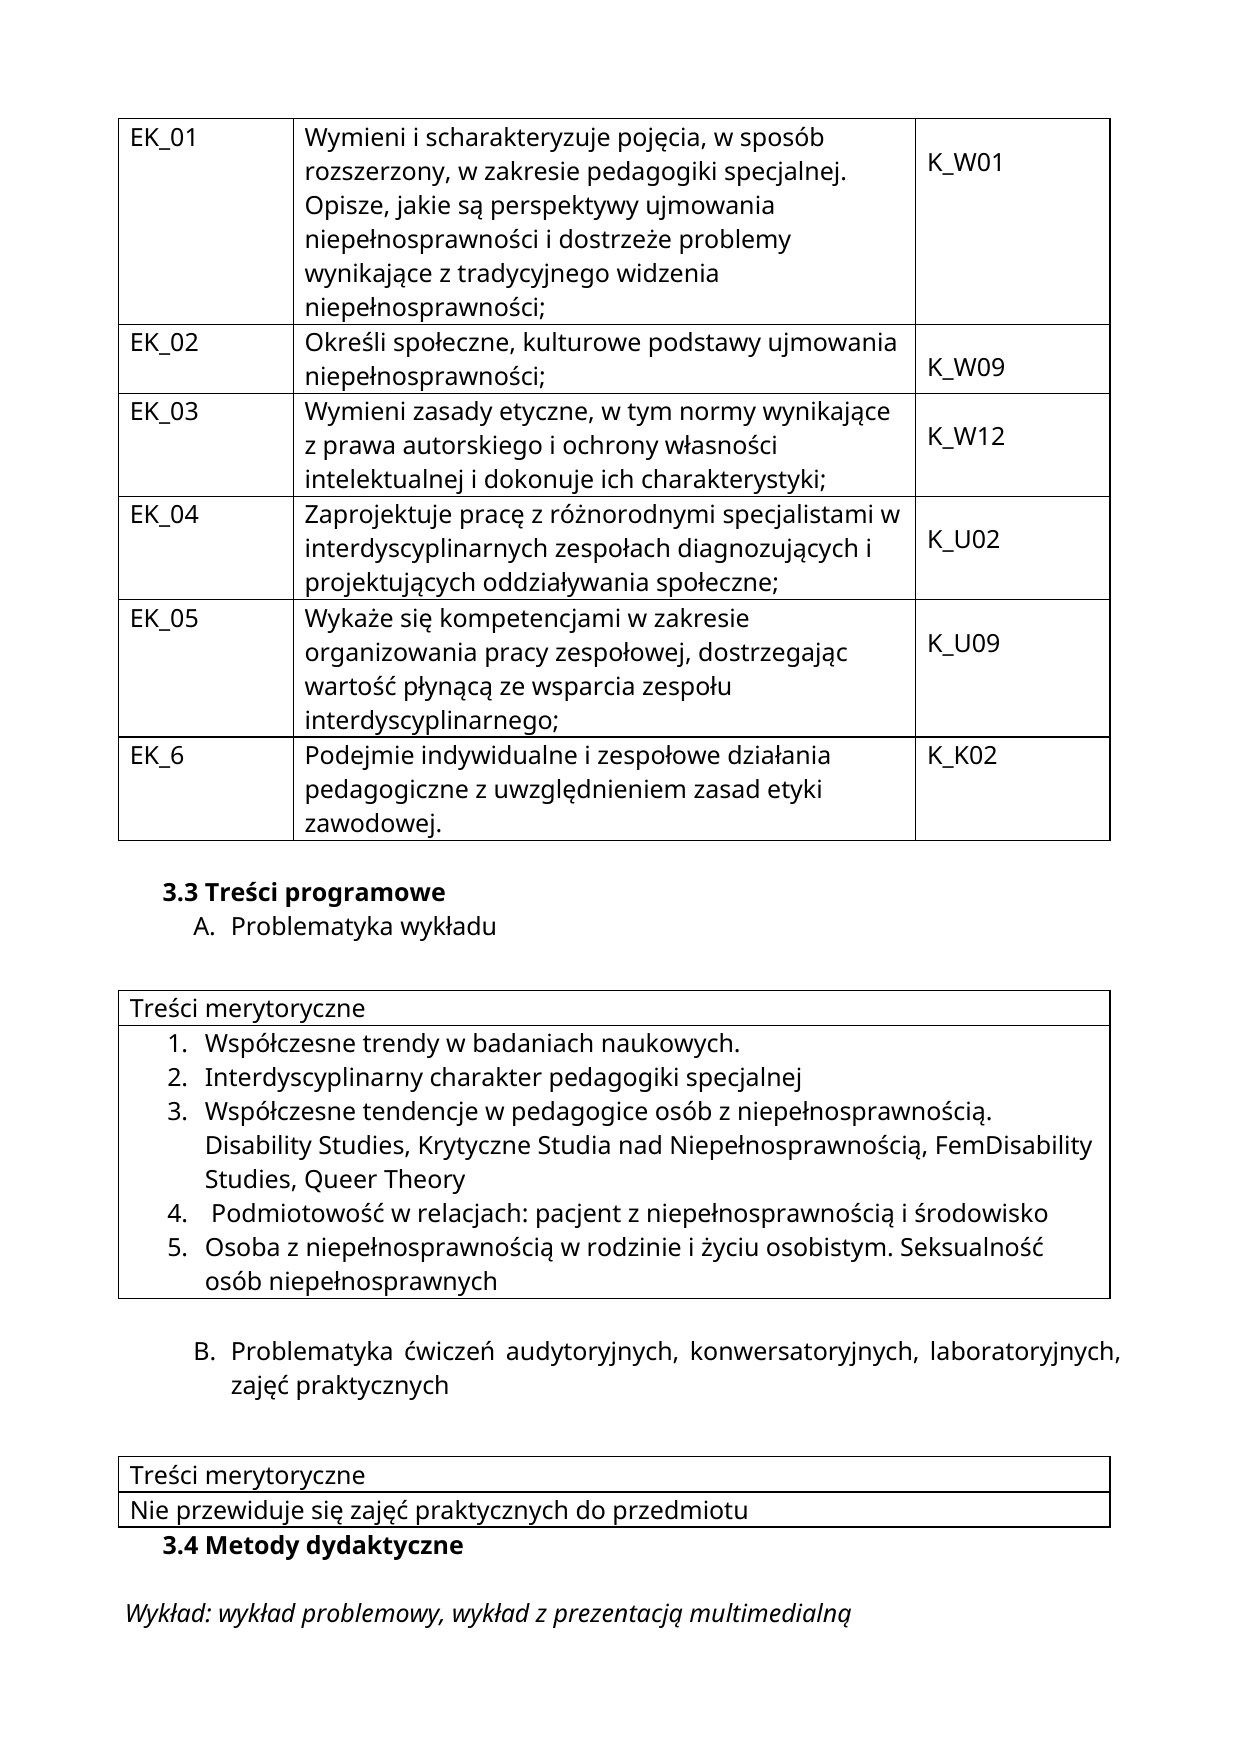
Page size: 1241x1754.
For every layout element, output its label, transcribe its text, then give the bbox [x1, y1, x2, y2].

table_cell Zaprojektuje pracę z różnorodnymi specjalistami w interdyscyplinarnych zespołach diagnozujących i projektujących oddziaływania społeczne; [294, 497, 915, 599]
list 3.3 Treści programowe [162, 875, 1122, 909]
table_cell K_U09 [916, 600, 1109, 736]
table_cell Nie przewiduje się zajęć praktycznych do przedmiotu [119, 1493, 1109, 1526]
table_cell K_W09 [916, 325, 1109, 393]
table_header Treści merytoryczne [119, 991, 1109, 1024]
table_cell EK_03 [119, 394, 293, 496]
table_cell Podejmie indywidualne i zespołowe działania pedagogiczne z uwzględnieniem zasad etyki zawodowej. [294, 738, 915, 840]
table_cell Wymieni i scharakteryzuje pojęcia, w sposób rozszerzony, w zakresie pedagogiki specjalnej. Opisze, jakie są perspektywy ujmowania niepełnosprawności i dostrzeże problemy wynikające z tradycyjnego widzenia niepełnosprawności; [294, 119, 915, 323]
table_cell Współczesne trendy w badaniach naukowych. Interdyscyplinarny charakter pedagogiki specjalnej Współczesne tendencje w pedagogice osób z niepełnosprawnością. Disability Studies, Krytyczne Studia nad Niepełnosprawnością, FemDisability Studies, Queer Theory Podmiotowość w relacjach: pacjent z niepełnosprawnością i środowisko Osoba z niepełnosprawnością w rodzinie i życiu osobistym. Seksualność osób niepełnosprawnych [119, 1026, 1109, 1298]
table_cell Wykaże się kompetencjami w zakresie organizowania pracy zespołowej, dostrzegając wartość płynącą ze wsparcia zespołu interdyscyplinarnego; [294, 600, 915, 736]
table_cell K_U02 [916, 497, 1109, 599]
table_cell Wymieni zasady etyczne, w tym normy wynikające z prawa autorskiego i ochrony własności intelektualnej i dokonuje ich charakterystyki; [294, 394, 915, 496]
text Wykład: wykład problemowy, wykład z prezentacją multimedialną [118, 1596, 1122, 1630]
table_cell K_W12 [916, 394, 1109, 496]
table_cell K_W01 [916, 119, 1109, 323]
table_cell K_K02 [916, 738, 1109, 840]
list Problematyka ćwiczeń audytoryjnych, konwersatoryjnych, laboratoryjnych, zajęć praktycznych [193, 1333, 1122, 1401]
table_cell Określi społeczne, kulturowe podstawy ujmowania niepełnosprawności; [294, 325, 915, 393]
table_cell EK_01 [119, 119, 293, 323]
table_cell EK_04 [119, 497, 293, 599]
table_cell EK_02 [119, 325, 293, 393]
text 3.4 Metody dydaktyczne [162, 1527, 1122, 1562]
table_cell EK_6 [119, 738, 293, 840]
table_header Treści merytoryczne [119, 1457, 1109, 1491]
list Problematyka wykładu [193, 909, 1122, 943]
table_cell EK_05 [119, 600, 293, 736]
